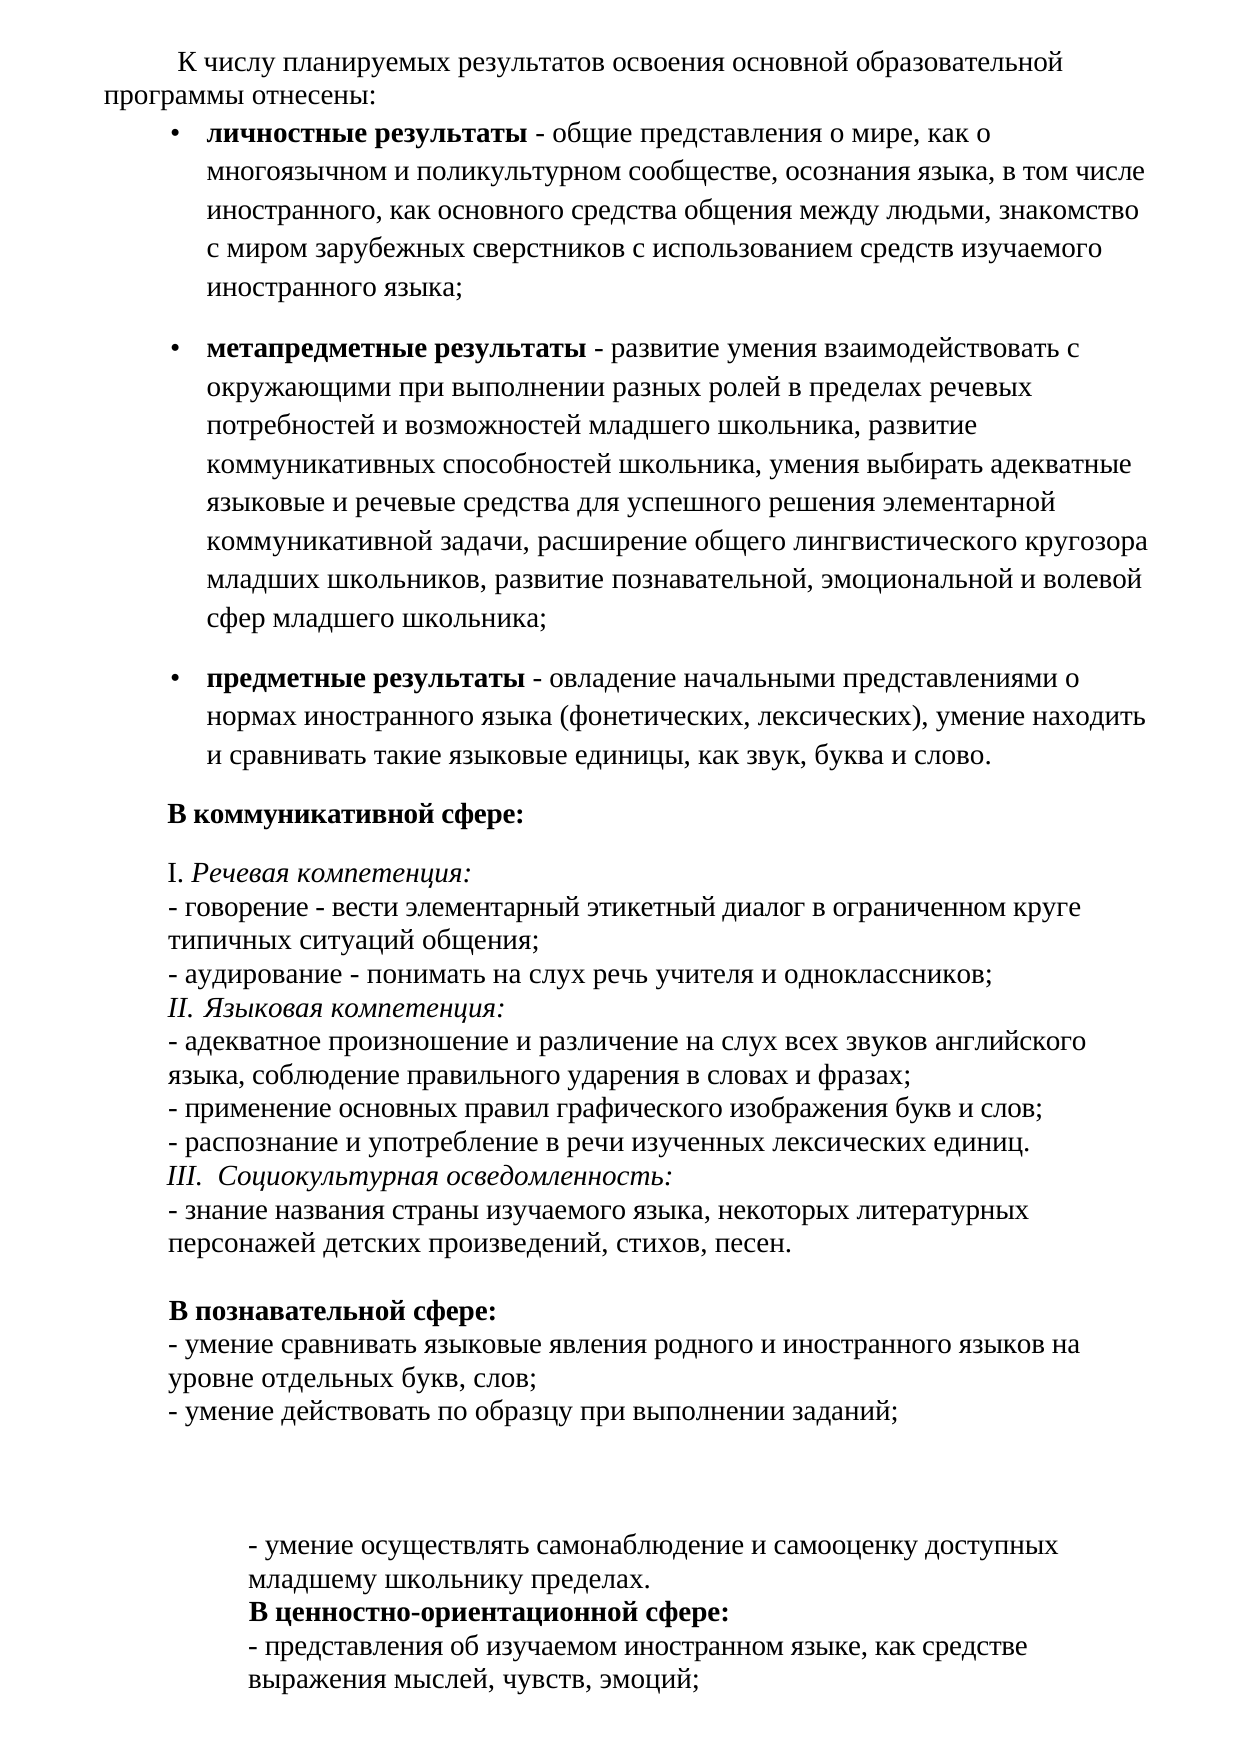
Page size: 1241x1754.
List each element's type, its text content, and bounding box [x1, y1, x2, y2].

text II. Языковая компетенция: [167, 990, 1151, 1024]
list говорение - вести элементарный этикетный диалог в ограниченном круге типичных ситуаций общения; [168, 889, 1151, 956]
list умение действовать по образцу при выполнении заданий; [168, 1394, 1151, 1427]
list аудирование - понимать на слух речь учителя и одноклассников; [168, 956, 1151, 990]
text В познавательной сфере: [168, 1293, 1151, 1327]
text III. Социокультурная осведомленность: [166, 1159, 1151, 1193]
text - знание названия страны изучаемого языка, некоторых литературных персонажей детских произведений, стихов, песен. [168, 1193, 1151, 1260]
list умение сравнивать языковые явления родного и иностранного языков на уровне отдельных букв, слов; [168, 1327, 1151, 1394]
text - умение осуществлять самонаблюдение и самооценку доступных младшему школьнику пределах. [248, 1528, 1097, 1595]
text К числу планируемых результатов освоения основной образовательной программы отнесены: [103, 44, 1151, 111]
list предметные результаты - овладение начальными представлениями о нормах иностранного языка (фонетических, лексических), умение находить и сравнивать такие языковые единицы, как звук, буква и слово. [170, 656, 1151, 772]
list распознание и употребление в речи изученных лексических единиц. [168, 1124, 1151, 1158]
text В ценностно-ориентационной сфере: [248, 1595, 1151, 1629]
text I. Речевая компетенция: [167, 856, 665, 889]
list представления об изучаемом иностранном языке, как средстве выражения мыслей, чувств, эмоций; [248, 1629, 1043, 1696]
list метапредметные результаты - развитие умения взаимодействовать с окружающими при выполнении разных ролей в пределах речевых потребностей и возможностей младшего школьника, развитие коммуникативных способностей школьника, умения выбирать адекватные языковые и речевые средства для успешного решения элементарной коммуникативной задачи, расширение общего лингвистического кругозора младших школьников, развитие познавательной, эмоциональной и волевой сфер младшего школьника; [170, 327, 1151, 635]
list личностные результаты - общие представления о мире, как о многоязычном и поликультурном сообществе, осознания языка, в том числе иностранного, как основного средства общения между людьми, знакомство с миром зарубежных сверстников с использованием средств изучаемого иностранного языка; [170, 111, 1151, 304]
list применение основных правил графического изображения букв и слов; [168, 1091, 1151, 1124]
text В коммуникативной сфере: [167, 797, 665, 831]
list адекватное произношение и различение на слух всех звуков английского языка, соблюдение правильного ударения в словах и фразах; [168, 1024, 1097, 1091]
